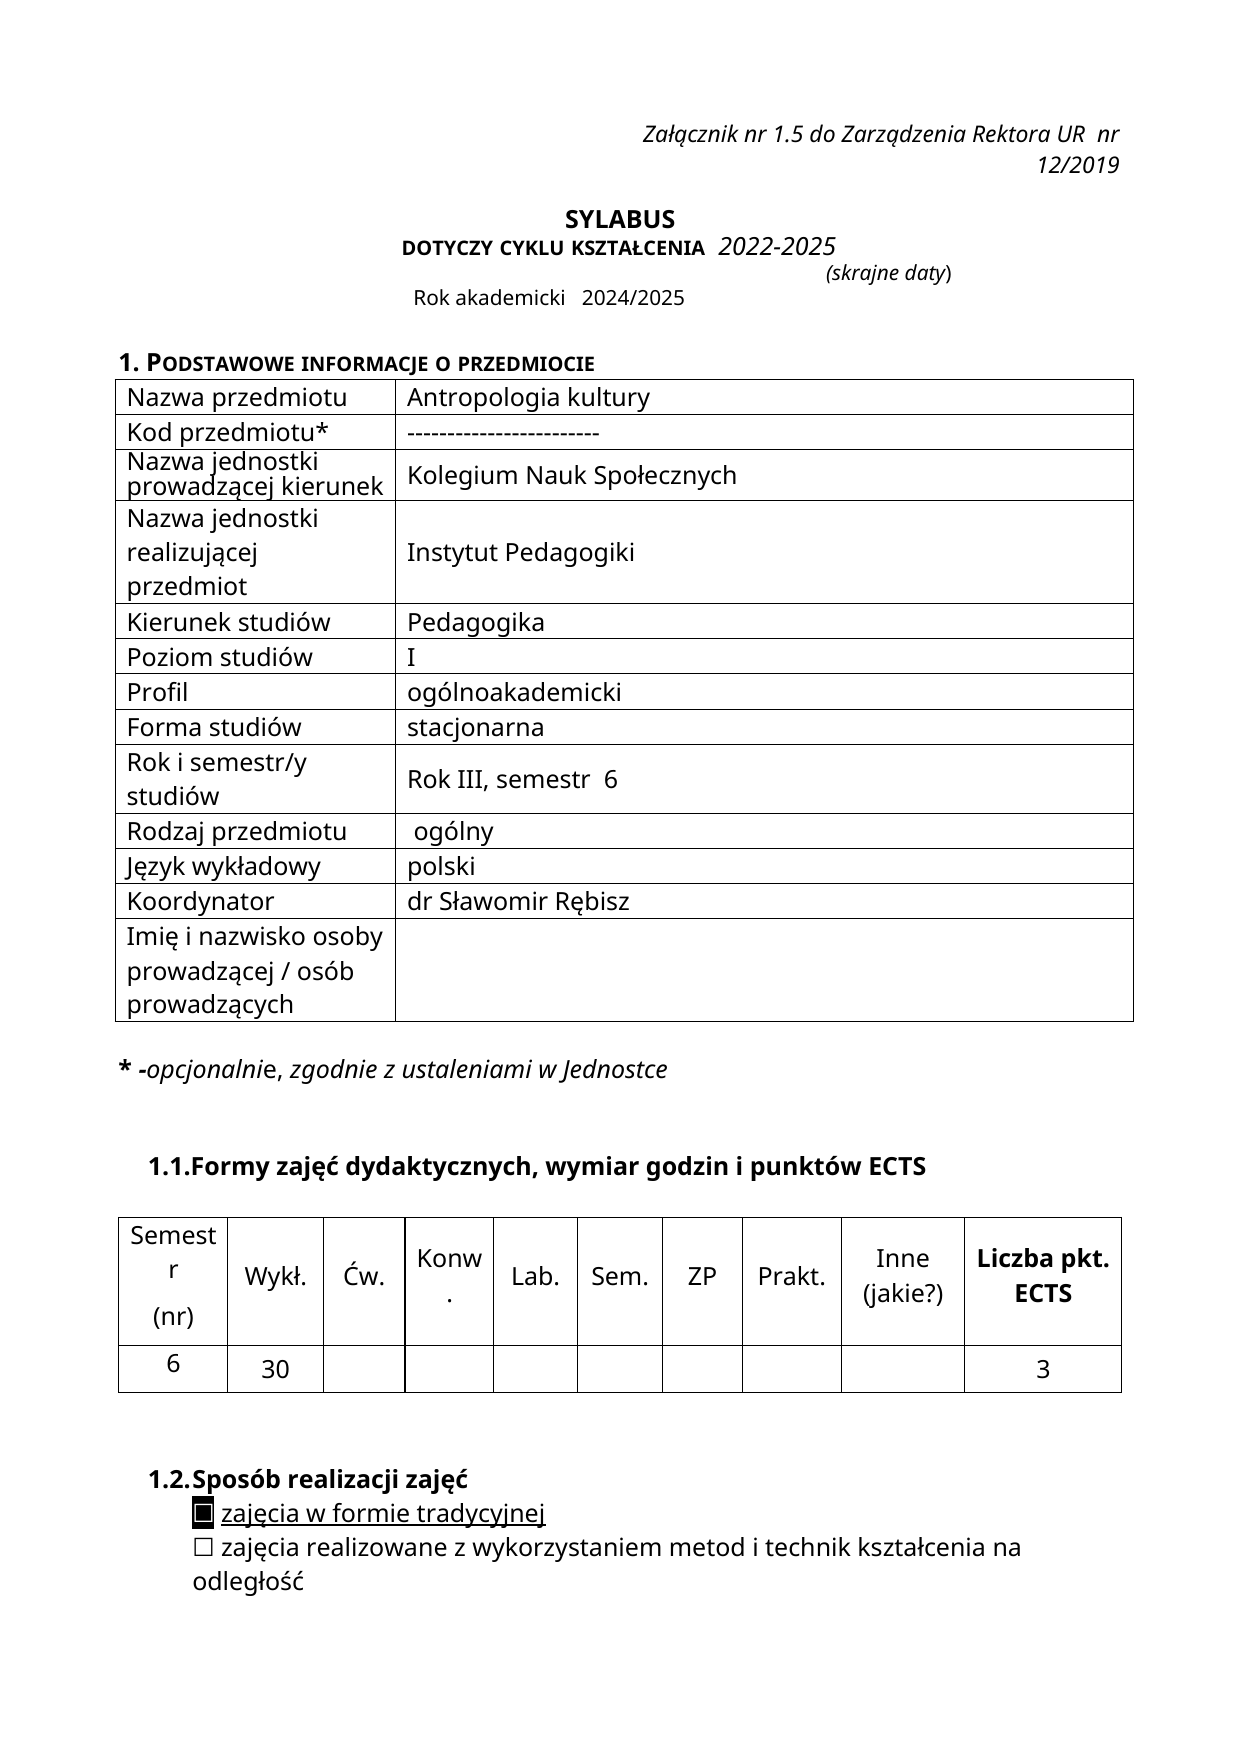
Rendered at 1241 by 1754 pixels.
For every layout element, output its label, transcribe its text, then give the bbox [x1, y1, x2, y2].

table_cell ------------------------ [396, 415, 1133, 449]
table_cell [324, 1346, 404, 1392]
table_cell Nazwa jednostki realizującej przedmiot [116, 501, 395, 603]
table_cell Język wykładowy [116, 849, 395, 883]
table_header Sem. [578, 1218, 662, 1345]
table_cell Rok III, semestr 6 [396, 745, 1133, 813]
table_cell [743, 1346, 841, 1392]
table_cell Imię i nazwisko osoby prowadzącej / osób prowadzących [116, 919, 395, 1021]
table_header Ćw. [324, 1218, 404, 1345]
table_cell [396, 919, 1133, 1021]
text SYLABUS [118, 201, 1122, 236]
table_cell 30 [228, 1346, 323, 1392]
text * -opcjonalnie, zgodnie z ustaleniami w Jednostce [118, 1051, 1122, 1086]
text (skrajne daty) [118, 261, 1122, 286]
text dotyczy cyklu kształcenia 2022-2025 [118, 236, 1122, 261]
table_cell [406, 1346, 493, 1392]
table_cell ogólny [396, 814, 1133, 848]
table_header Antropologia kultury [396, 380, 1133, 414]
text 1.2. Sposób realizacji zajęć [148, 1461, 1122, 1496]
table_cell Nazwa jednostki prowadzącej kierunek [116, 450, 395, 500]
table_header Liczba pkt. ECTS [965, 1218, 1121, 1345]
table_header Konw. [406, 1218, 493, 1345]
table_cell Rodzaj przedmiotu [116, 814, 395, 848]
table_header Lab. [494, 1218, 577, 1345]
text 1.1.Formy zajęć dydaktycznych, wymiar godzin i punktów ECTS [148, 1149, 1122, 1183]
text ☐ zajęcia w formie tradycyjnej [214, 1496, 1122, 1529]
table_cell Forma studiów [116, 710, 395, 743]
text Załącznik nr 1.5 do Zarządzenia Rektora UR nr 12/2019 [118, 118, 1122, 181]
table_header ZP [663, 1218, 742, 1345]
table_cell Kierunek studiów [116, 604, 395, 638]
table_cell 3 [965, 1346, 1121, 1392]
table_header Nazwa przedmiotu [116, 380, 395, 414]
table_cell polski [396, 849, 1133, 883]
table_cell [842, 1346, 964, 1392]
table_cell 6 [119, 1346, 227, 1392]
table_cell Profil [116, 674, 395, 708]
table_cell ogólnoakademicki [396, 674, 1133, 708]
table_cell dr Sławomir Rębisz [396, 884, 1133, 918]
table_cell Rok i semestr/y studiów [116, 745, 395, 813]
table_cell [663, 1346, 742, 1392]
table_cell stacjonarna [396, 710, 1133, 743]
table_header Semestr (nr) [119, 1218, 227, 1345]
table_cell Poziom studiów [116, 639, 395, 673]
table_header Prakt. [743, 1218, 841, 1345]
text ☐ zajęcia realizowane z wykorzystaniem metod i technik kształcenia na odległość [192, 1529, 1122, 1598]
table_cell [578, 1346, 662, 1392]
table_cell Koordynator [116, 884, 395, 918]
table_header Inne (jakie?) [842, 1218, 964, 1345]
table_cell Kolegium Nauk Społecznych [396, 450, 1133, 500]
text 1. Podstawowe informacje o przedmiocie [118, 344, 1122, 379]
table_header Wykł. [228, 1218, 323, 1345]
table_cell [494, 1346, 577, 1392]
text Rok akademicki 2024/2025 [118, 286, 1122, 311]
table_cell I [396, 639, 1133, 673]
table_cell Kod przedmiotu* [116, 415, 395, 449]
table_cell Pedagogika [396, 604, 1133, 638]
table_cell Instytut Pedagogiki [396, 501, 1133, 603]
